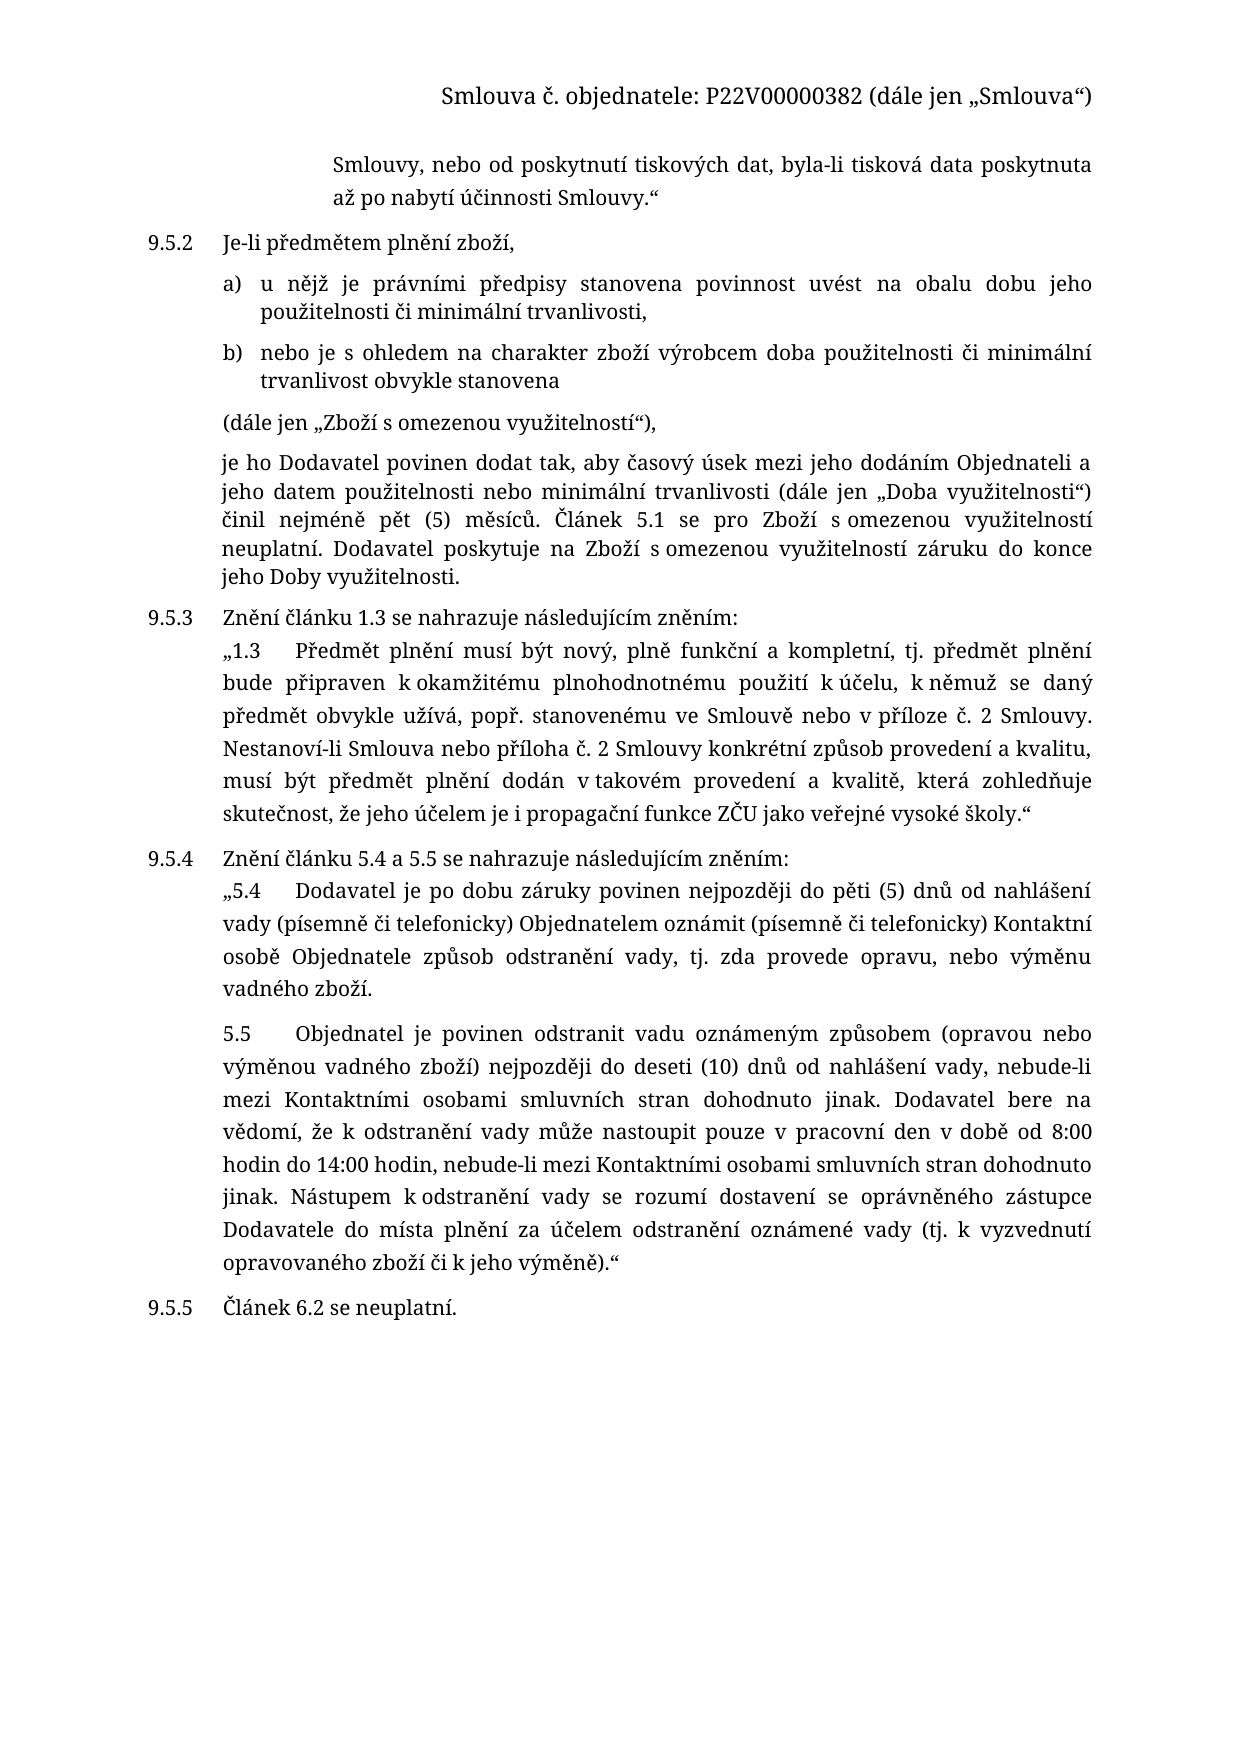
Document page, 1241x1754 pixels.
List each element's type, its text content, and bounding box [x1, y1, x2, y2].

list Znění článku 1.3 se nahrazuje následujícím zněním: [148, 603, 1093, 632]
list „1.3 Předmět plnění musí být nový, plně funkční a kompletní, tj. předmět plnění bude připraven k okamžitému plnohodnotnému použití k účelu, k němuž se daný předmět obvykle užívá, popř. stanovenému ve Smlouvě nebo v příloze č. 2 Smlouvy. Nestanoví-li Smlouva nebo příloha č. 2 Smlouvy konkrétní způsob provedení a kvalitu, musí být předmět plnění dodán v takovém provedení a kvalitě, která zohledňuje skutečnost, že jeho účelem je i propagační funkce ZČU jako veřejné vysoké školy.“ [223, 636, 1093, 827]
list 5.5 Objednatel je povinen odstranit vadu oznámeným způsobem (opravou nebo výměnou vadného zboží) nejpozději do deseti (10) dnů od nahlášení vady, nebude-li mezi Kontaktními osobami smluvních stran dohodnuto jinak. Dodavatel bere na vědomí, že k odstranění vady může nastoupit pouze v pracovní den v době od 8:00 hodin do 14:00 hodin, nebude-li mezi Kontaktními osobami smluvních stran dohodnuto jinak. Nástupem k odstranění vady se rozumí dostavení se oprávněného zástupce Dodavatele do místa plnění za účelem odstranění oznámené vady (tj. k vyzvednutí opravovaného zboží či k jeho výměně).“ [223, 1019, 1093, 1276]
list u nějž je právními předpisy stanovena povinnost uvést na obalu dobu jeho použitelnosti či minimální trvanlivosti, [223, 269, 1093, 326]
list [295, 150, 1093, 211]
text (dále jen „Zboží s omezenou využitelností“), [223, 408, 1093, 436]
list „5.4 Dodavatel je po dobu záruky povinen nejpozději do pěti (5) dnů od nahlášení vady (písemně či telefonicky) Objednatelem oznámit (písemně či telefonicky) Kontaktní osobě Objednatele způsob odstranění vady, tj. zda provede opravu, nebo výměnu vadného zboží. [223, 877, 1093, 1003]
list Znění článku 5.4 a 5.5 se nahrazuje následujícím zněním: [148, 844, 1093, 872]
text je ho Dodavatel povinen dodat tak, aby časový úsek mezi jeho dodáním Objednateli a jeho datem použitelnosti nebo minimální trvanlivosti (dále jen „Doba využitelnosti“) činil nejméně pět (5) měsíců. Článek 5.1 se pro Zboží s omezenou využitelností neuplatní. Dodavatel poskytuje na Zboží s omezenou využitelností záruku do konce jeho Doby využitelnosti. [221, 448, 1093, 591]
list Je-li předmětem plnění zboží, [148, 228, 1093, 256]
list nebo je s ohledem na charakter zboží výrobcem doba použitelnosti či minimální trvanlivost obvykle stanovena [223, 338, 1093, 395]
list Článek 6.2 se neuplatní. [148, 1293, 1093, 1321]
